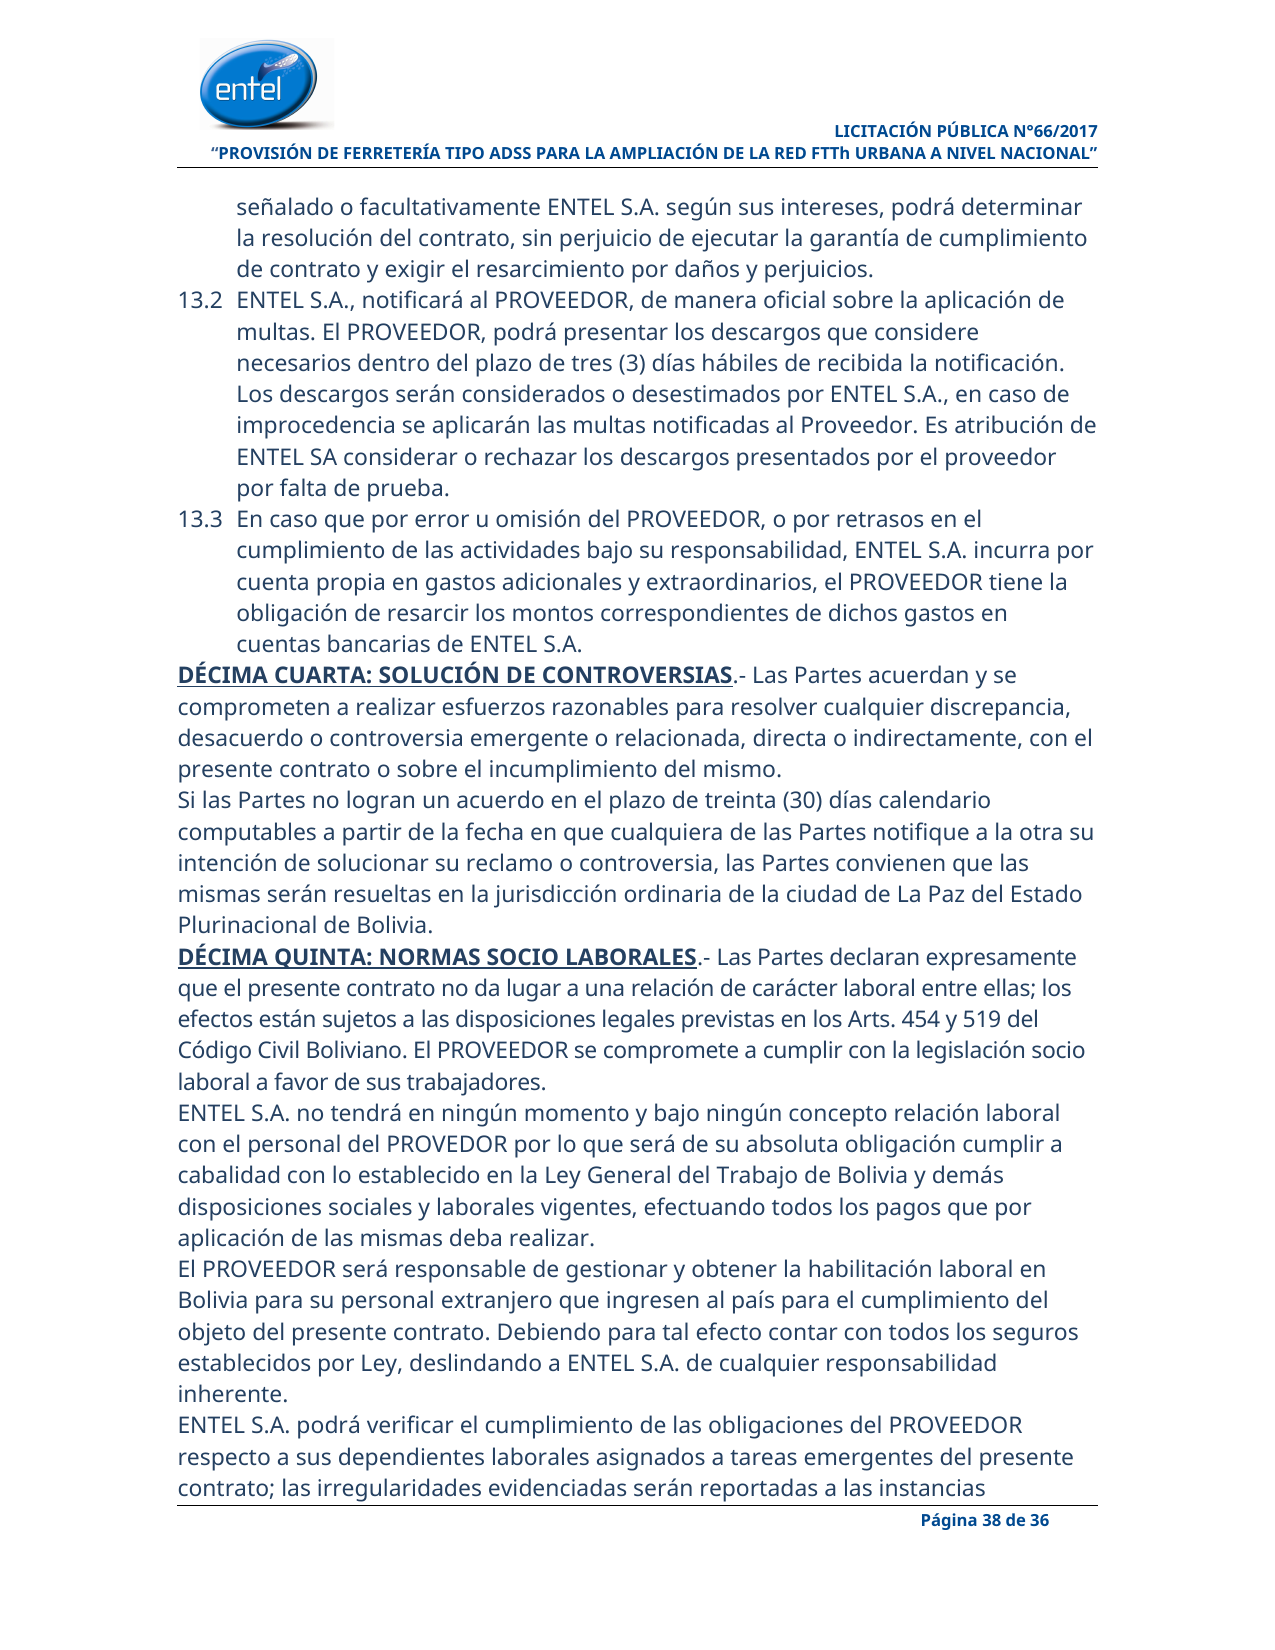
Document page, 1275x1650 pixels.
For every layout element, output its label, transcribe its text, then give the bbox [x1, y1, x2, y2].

text DÉCIMA CUARTA: SOLUCIÓN DE CONTROVERSIAS.- Las Partes acuerdan y se comprometen a realizar esfuerzos razonables para resolver cualquier discrepancia, desacuerdo o controversia emergente o relacionada, directa o indirectamente, con el presente contrato o sobre el incumplimiento del mismo. [177, 659, 1098, 784]
text ENTEL S.A. no tendrá en ningún momento y bajo ningún concepto relación laboral con el personal del PROVEDOR por lo que será de su absoluta obligación cumplir a cabalidad con lo establecido en la Ley General del Trabajo de Bolivia y demás disposiciones sociales y laborales vigentes, efectuando todos los pagos que por aplicación de las mismas deba realizar. [177, 1097, 1098, 1253]
text Si las Partes no logran un acuerdo en el plazo de treinta (30) días calendario computables a partir de la fecha en que cualquiera de las Partes notifique a la otra su intención de solucionar su reclamo o controversia, las Partes convienen que las mismas serán resueltas en la jurisdicción ordinaria de la ciudad de La Paz del Estado Plurinacional de Bolivia. [177, 784, 1098, 940]
text 13.2 ENTEL S.A., notificará al PROVEEDOR, de manera oficial sobre la aplicación de multas. El PROVEEDOR, podrá presentar los descargos que considere necesarios dentro del plazo de tres (3) días hábiles de recibida la notificación. Los descargos serán considerados o desestimados por ENTEL S.A., en caso de improcedencia se aplicarán las multas notificadas al Proveedor. Es atribución de ENTEL SA considerar o rechazar los descargos presentados por el proveedor por falta de prueba. [177, 284, 1098, 503]
picture [199, 38, 335, 130]
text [177, 190, 1098, 284]
text DÉCIMA QUINTA: NORMAS SOCIO LABORALES.- Las Partes declaran expresamente que el presente contrato no da lugar a una relación de carácter laboral entre ellas; los efectos están sujetos a las disposiciones legales previstas en los Arts. 454 y 519 del Código Civil Boliviano. El PROVEEDOR se compromete a cumplir con la legislación socio laboral a favor de sus trabajadores. [177, 940, 1098, 1097]
text 13.3 En caso que por error u omisión del PROVEEDOR, o por retrasos en el cumplimiento de las actividades bajo su responsabilidad, ENTEL S.A. incurra por cuenta propia en gastos adicionales y extraordinarios, el PROVEEDOR tiene la obligación de resarcir los montos correspondientes de dichos gastos en cuentas bancarias de ENTEL S.A. [177, 503, 1098, 659]
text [177, 1409, 1098, 1503]
text El PROVEEDOR será responsable de gestionar y obtener la habilitación laboral en Bolivia para su personal extranjero que ingresen al país para el cumplimiento del objeto del presente contrato. Debiendo para tal efecto contar con todos los seguros establecidos por Ley, deslindando a ENTEL S.A. de cualquier responsabilidad inherente. [177, 1253, 1098, 1409]
